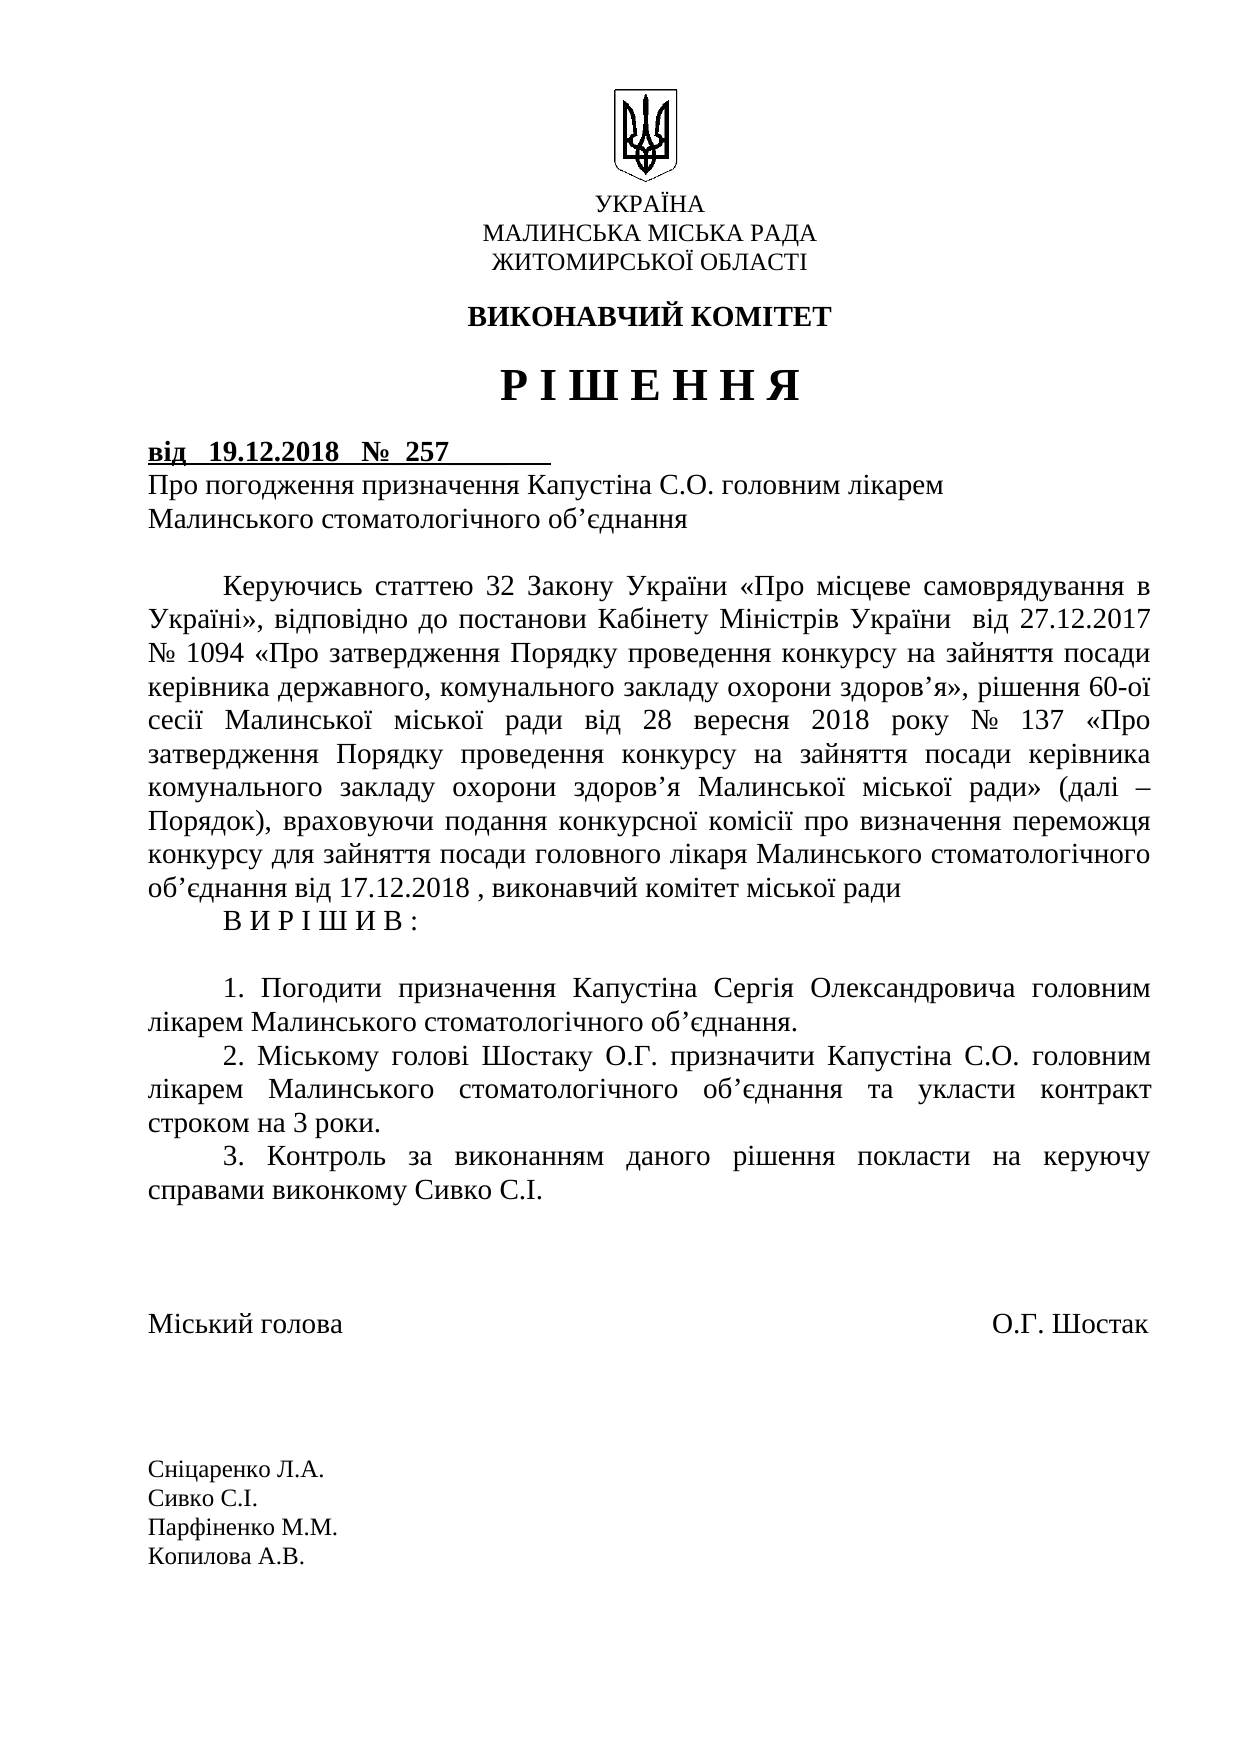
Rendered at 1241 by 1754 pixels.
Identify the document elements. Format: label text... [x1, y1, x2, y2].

text ВИКОНАВЧИЙ КОМІТЕТ [148, 299, 1152, 333]
text Копилова А.В. [148, 1541, 1152, 1569]
text 1. Погодити призначення Капустіна Сергія Олександровича головним лікарем Малинського стоматологічного об’єднання. [148, 971, 1152, 1038]
text МАЛИНСЬКА МІСЬКА РАДА [148, 218, 1152, 247]
text від 19.12.2018 №_257____ [148, 434, 1152, 467]
text ЖИТОМИРСЬКОЇ ОБЛАСТІ [148, 247, 1152, 276]
text В И Р І Ш И В : [148, 903, 1152, 937]
text Сивко С.І. [148, 1483, 1152, 1512]
picture [613, 88, 678, 183]
text УКРАЇНА [148, 189, 1152, 218]
text Міський голова О.Г. Шостак [148, 1306, 1152, 1339]
text Сніцаренко Л.А. [148, 1454, 1152, 1483]
text Про погодження призначення Капустіна С.О. головним лікарем [148, 467, 1152, 501]
text 2. Міському голові Шостаку О.Г. призначити Капустіна С.О. головним лікарем Малинського стоматологічного об’єднання та укласти контракт строком на 3 роки. [148, 1038, 1152, 1138]
text Р І Ш Е Н Н Я [148, 357, 1152, 410]
text Керуючись статтею 32 Закону України «Про місцеве самоврядування в Україні», відповідно до постанови Кабінету Міністрів України від 27.12.2017 № 1094 «Про затвердження Порядку проведення конкурсу на зайняття посади керівника державного, комунального закладу охорони здоров’я», рішення 60-ої сесії Малинської міської ради від 28 вересня 2018 року № 137 «Про затвердження Порядку проведення конкурсу на зайняття посади керівника комунального закладу охорони здоров’я Малинської міської ради» (далі – Порядок), враховуючи подання конкурсної комісії про визначення переможця конкурсу для зайняття посади головного лікаря Малинського стоматологічного об’єднання від 17.12.2018 , виконавчий комітет міської ради [148, 568, 1152, 903]
text Малинського стоматологічного об’єднання [148, 501, 1152, 534]
text Парфіненко М.М. [148, 1512, 1152, 1541]
text 3. Контроль за виконанням даного рішення покласти на керуючу справами виконкому Сивко С.І. [148, 1138, 1152, 1205]
